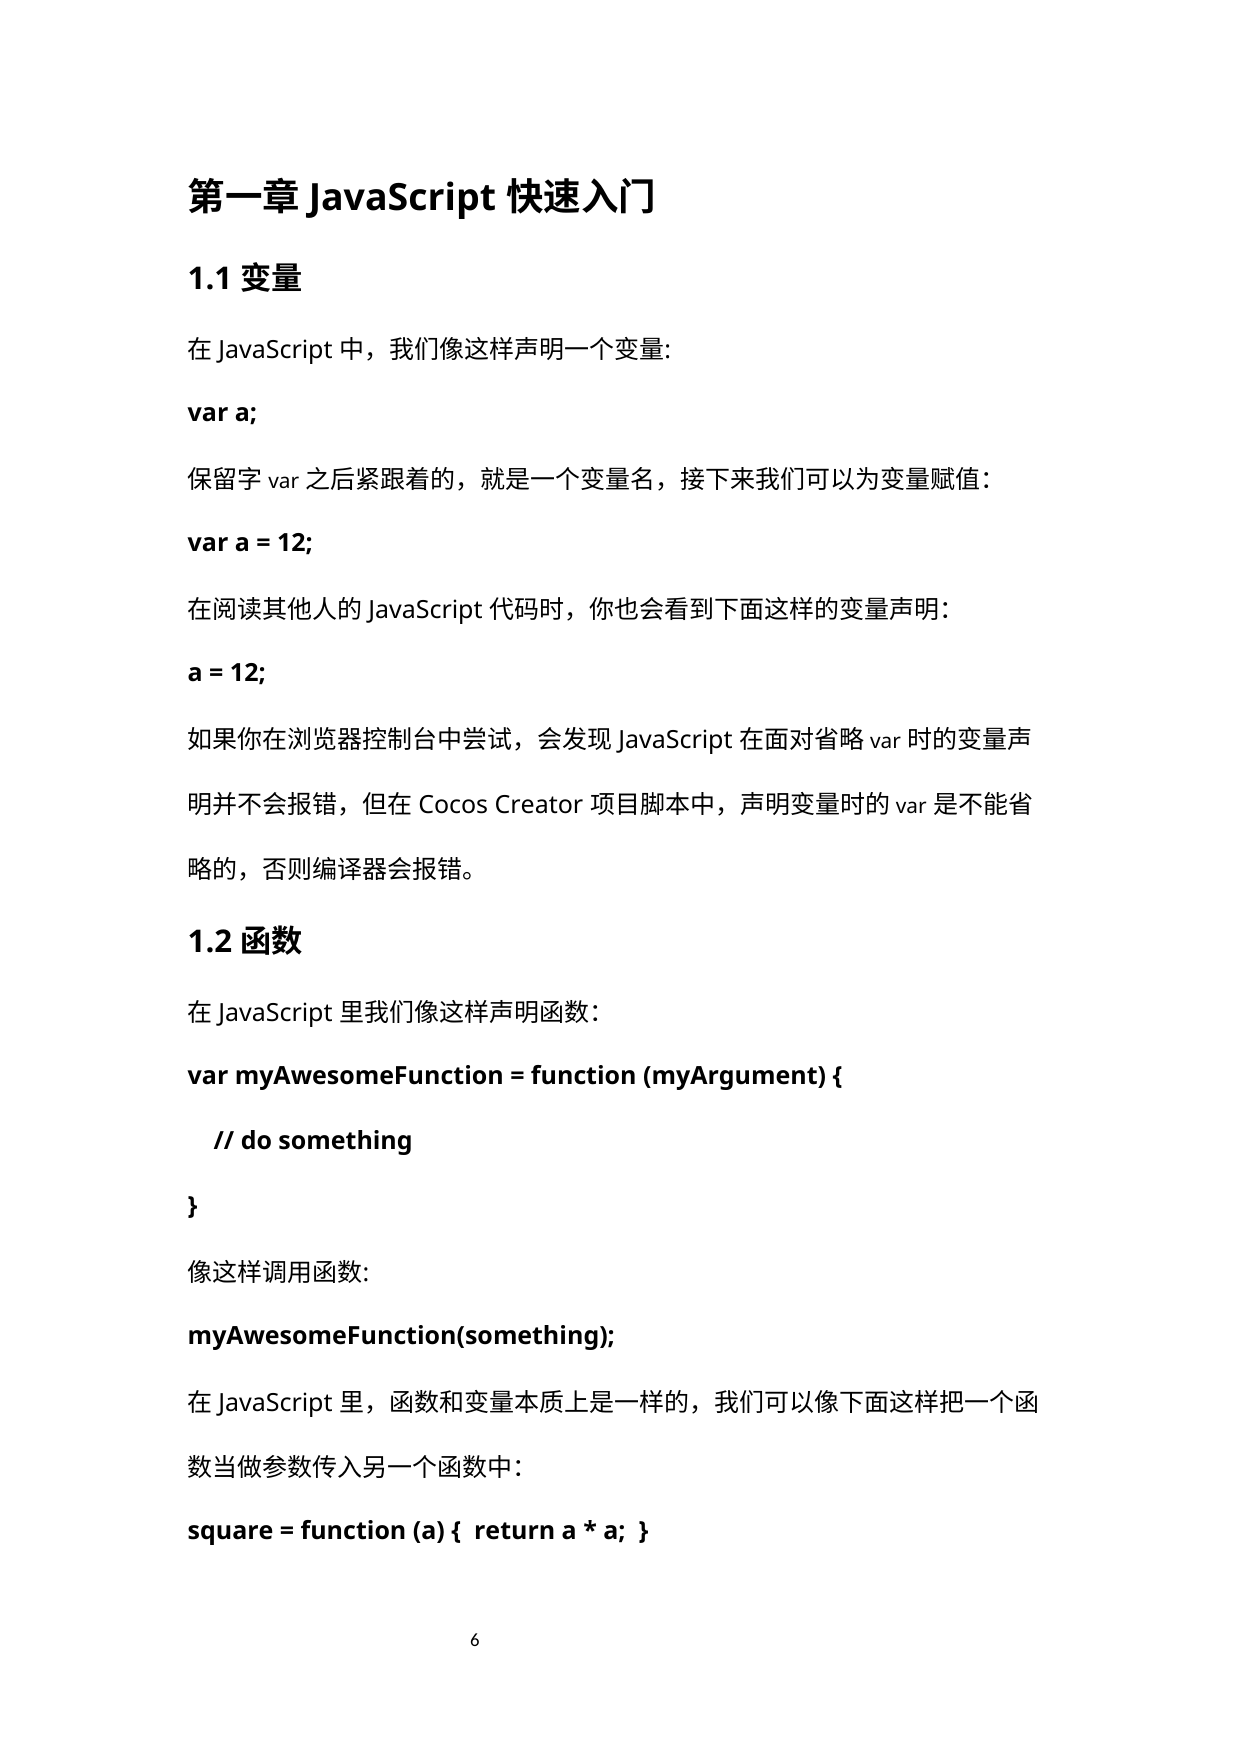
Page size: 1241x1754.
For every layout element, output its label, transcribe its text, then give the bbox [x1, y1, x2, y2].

text var a; [187, 380, 1053, 445]
text 在 JavaScript 里，函数和变量本质上是一样的，我们可以像下面这样把一个函数当做参数传入另一个函数中： [187, 1368, 1053, 1498]
text 在 JavaScript 里我们像这样声明函数： [187, 978, 1053, 1043]
text var myAwesomeFunction = function (myArgument) { [187, 1043, 1053, 1108]
text 如果你在浏览器控制台中尝试，会发现 JavaScript 在面对省略 var 时的变量声明并不会报错，但在 Cocos Creator 项目脚本中，声明变量时的 var 是不能省略的，否则编译器会报错。 [187, 705, 1053, 900]
text var a = 12; [187, 510, 1053, 575]
text 在阅读其他人的 JavaScript 代码时，你也会看到下面这样的变量声明： [187, 575, 1053, 640]
text 保留字 var 之后紧跟着的，就是一个变量名，接下来我们可以为变量赋值： [187, 445, 1053, 510]
text myAwesomeFunction(something); [187, 1303, 1053, 1368]
subtitle 第一章 JavaScript 快速入门 [187, 162, 1053, 227]
text 像这样调用函数: [187, 1238, 1053, 1303]
text } [187, 1173, 1053, 1238]
text a = 12; [187, 640, 1053, 705]
subtitle 1.1 变量 [187, 243, 1053, 308]
text square = function (a) { return a * a; } [187, 1498, 1053, 1563]
text // do something [187, 1108, 1053, 1173]
subtitle 1.2 函数 [187, 906, 1053, 971]
text 在 JavaScript 中，我们像这样声明一个变量: [187, 315, 1053, 380]
